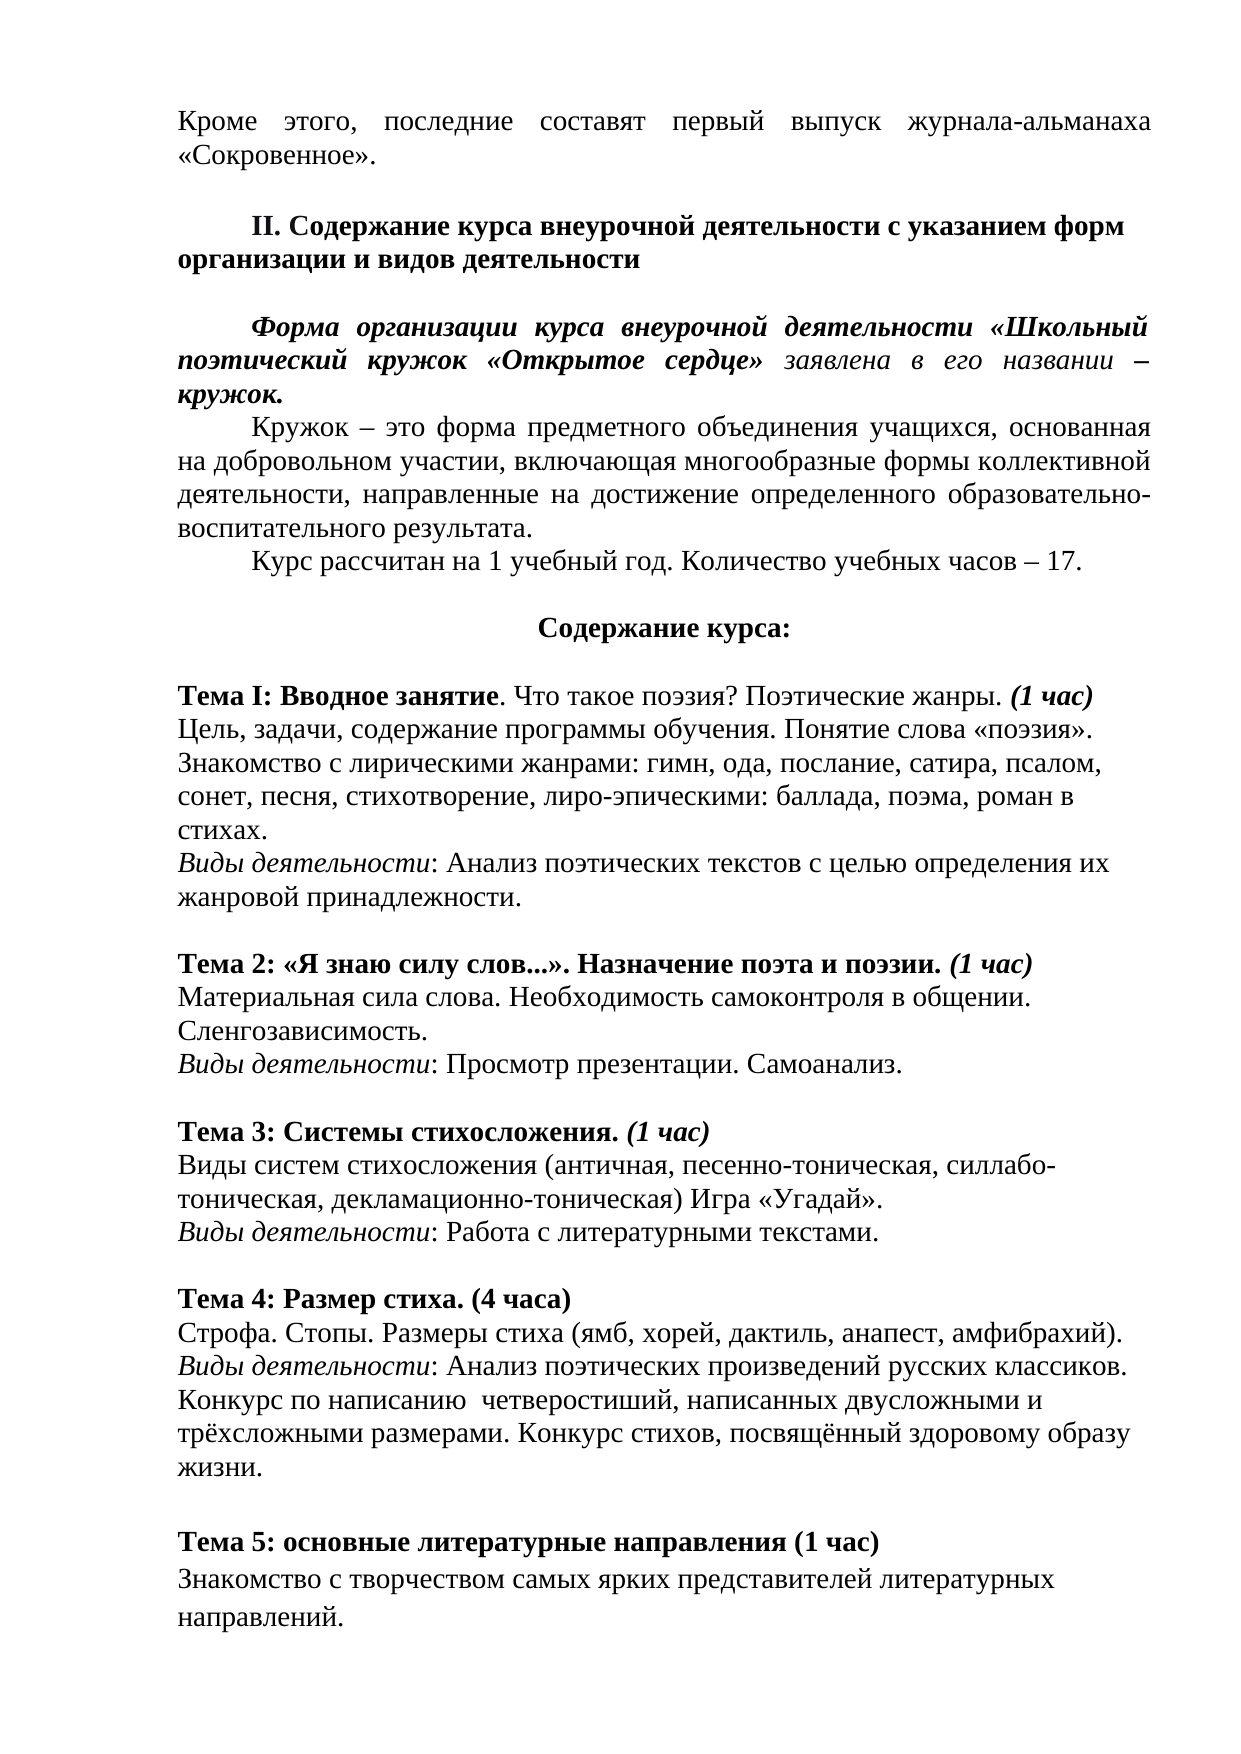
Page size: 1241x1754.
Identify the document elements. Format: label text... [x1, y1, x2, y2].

text Тема 5: основные литературные направления (1 час) [177, 1520, 1152, 1558]
text Строфа. Стопы. Размеры стиха (ямб, хорей, дактиль, анапест, амфибрахий). [177, 1315, 1152, 1348]
text Содержание курса: [177, 611, 1152, 644]
text Тема 4: Размер стиха. (4 часа) [177, 1281, 1152, 1315]
text Цель, задачи, содержание программы обучения. Понятие слова «поэзия». Знакомство с лирическими жанрами: гимн, ода, послание, сатира, псалом, сонет, песня, стихотворение, лиро-эпическими: баллада, поэма, роман в стихах. [177, 711, 1152, 845]
text II. Содержание курса внеурочной деятельности с указанием форм организации и видов деятельности [177, 208, 1152, 275]
text Знакомство с творчеством самых ярких представителей литературных направлений. [177, 1558, 1152, 1633]
text Виды деятельности: Анализ поэтических текстов с целью определения их жанровой принадлежности. [177, 845, 1152, 912]
text Форма организации курса внеурочной деятельности «Школьный поэтический кружок «Открытое сердце» заявлена в его названии – кружок. [177, 309, 1152, 409]
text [177, 103, 1152, 171]
text Виды деятельности: Просмотр презентации. Самоанализ. [177, 1047, 1152, 1080]
text Курс рассчитан на 1 учебный год. Количество учебных часов – 17. [177, 543, 1152, 577]
text Виды систем стихосложения (античная, песенно-тоническая, силлабо-тоническая, декламационно-тоническая) Игра «Угадай». [177, 1147, 1152, 1214]
text Кружок – это форма предметного объединения учащихся, основанная на добровольном участии, включающая многообразные формы коллективной деятельности, направленные на достижение определенного образовательно-воспитательного результата. [177, 409, 1152, 543]
text Тема 2: «Я знаю силу слов...». Назначение поэта и поэзии. (1 час) [177, 946, 1152, 979]
text Виды деятельности: Анализ поэтических произведений русских классиков. Конкурс по написанию четверостиший, написанных двусложными и трёхсложными размерами. Конкурс стихов, посвящённый здоровому образу жизни. [177, 1348, 1152, 1483]
text Тема I: Вводное занятие. Что такое поэзия? Поэтические жанры. (1 час) [177, 678, 1152, 711]
text Материальная сила слова. Необходимость самоконтроля в общении. Сленгозависимость. [177, 979, 1152, 1047]
text Виды деятельности: Работа с литературными текстами. [177, 1214, 1152, 1248]
text Тема 3: Системы стихосложения. (1 час) [177, 1114, 1152, 1147]
